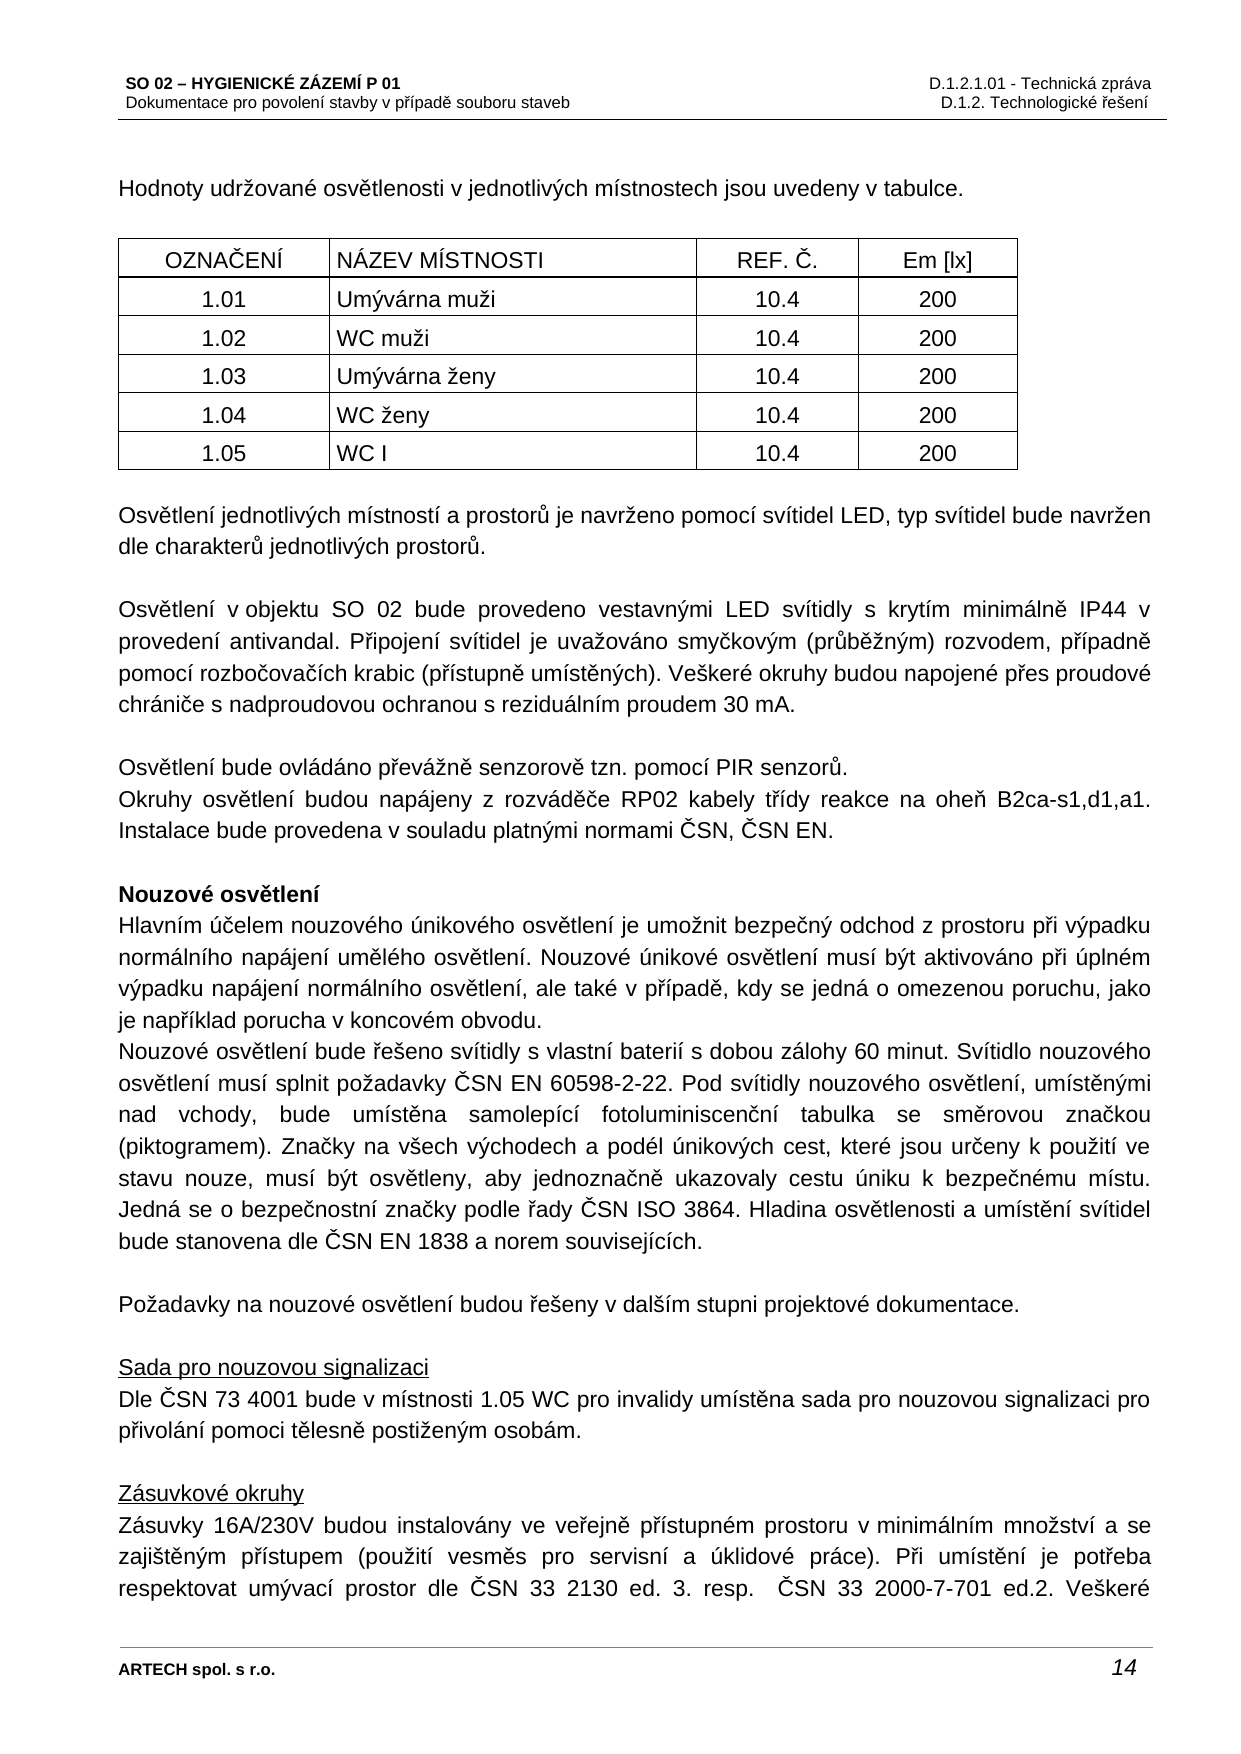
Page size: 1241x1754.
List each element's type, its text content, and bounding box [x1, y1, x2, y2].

text Hlavním účelem nouzového únikového osvětlení je umožnit bezpečný odchod z prostoru při výpadku normálního napájení umělého osvětlení. Nouzové únikové osvětlení musí být aktivováno při úplném výpadku napájení normálního osvětlení, ale také v případě, kdy se jedná o omezenou poruchu, jako je například porucha v koncovém obvodu. [118, 912, 1152, 1033]
table_header NÁZEV MÍSTNOSTI [330, 239, 696, 276]
table_cell 1.05 [119, 432, 329, 469]
table_cell 10.4 [697, 393, 858, 431]
text Hodnoty udržované osvětlenosti v jednotlivých místnostech jsou uvedeny v tabulce. [118, 175, 1152, 201]
table_cell 10.4 [697, 432, 858, 469]
table_cell 1.02 [119, 316, 329, 353]
table_cell 10.4 [697, 355, 858, 392]
table_cell 1.01 [119, 278, 329, 315]
table_cell WC ženy [330, 393, 696, 431]
table_cell 200 [859, 393, 1017, 431]
text Osvětlení jednotlivých místností a prostorů je navrženo pomocí svítidel LED, typ svítidel bude navržen dle charakterů jednotlivých prostorů. [118, 502, 1152, 560]
table_cell WC muži [330, 316, 696, 353]
text Sada pro nouzovou signalizaci [118, 1354, 1152, 1380]
text Nouzové osvětlení bude řešeno svítidly s vlastní baterií s dobou zálohy 60 minut. Svítidlo nouzového osvětlení musí splnit požadavky ČSN EN 60598-2-22. Pod svítidly nouzového osvětlení, umístěnými nad vchody, bude umístěna samolepící fotoluminiscenční tabulka se směrovou značkou (piktogramem). Značky na všech východech a podél únikových cest, které jsou určeny k použití ve stavu nouze, musí být osvětleny, aby jednoznačně ukazovaly cestu úniku k bezpečnému místu. Jedná se o bezpečnostní značky podle řady ČSN ISO 3864. Hladina osvětlenosti a umístění svítidel bude stanovena dle ČSN EN 1838 a norem souvisejících. [118, 1038, 1152, 1254]
table_header OZNAČENÍ [119, 239, 329, 276]
text Zásuvkové okruhy [118, 1480, 1152, 1507]
text Okruhy osvětlení budou napájeny z rozváděče RP02 kabely třídy reakce na oheň B2ca-s1,d1,a1. Instalace bude provedena v souladu platnými normami ČSN, ČSN EN. [118, 786, 1152, 844]
table_header Em [lx] [859, 239, 1017, 276]
table_cell 1.03 [119, 355, 329, 392]
table_cell 10.4 [697, 316, 858, 353]
table_cell Umývárna ženy [330, 355, 696, 392]
text Požadavky na nouzové osvětlení budou řešeny v dalším stupni projektové dokumentace. [118, 1291, 1152, 1317]
table_cell 200 [859, 316, 1017, 353]
table_header REF. Č. [697, 239, 858, 276]
text Dle ČSN 73 4001 bude v místnosti 1.05 WC pro invalidy umístěna sada pro nouzovou signalizaci pro přivolání pomoci tělesně postiženým osobám. [118, 1386, 1152, 1443]
table_cell 1.04 [119, 393, 329, 431]
table_cell 200 [859, 278, 1017, 315]
table_cell 200 [859, 355, 1017, 392]
table_cell 200 [859, 432, 1017, 469]
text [118, 1512, 1152, 1601]
table_cell 10.4 [697, 278, 858, 315]
table_cell Umývárna muži [330, 278, 696, 315]
table_cell WC I [330, 432, 696, 469]
text Osvětlení v objektu SO 02 bude provedeno vestavnými LED svítidly s krytím minimálně IP44 v provedení antivandal. Připojení svítidel je uvažováno smyčkovým (průběžným) rozvodem, případně pomocí rozbočovačích krabic (přístupně umístěných). Veškeré okruhy budou napojené přes proudové chrániče s nadproudovou ochranou s reziduálním proudem 30 mA. [118, 596, 1152, 717]
text Nouzové osvětlení [118, 881, 1152, 907]
text Osvětlení bude ovládáno převážně senzorově tzn. pomocí PIR senzorů. [118, 754, 1152, 781]
